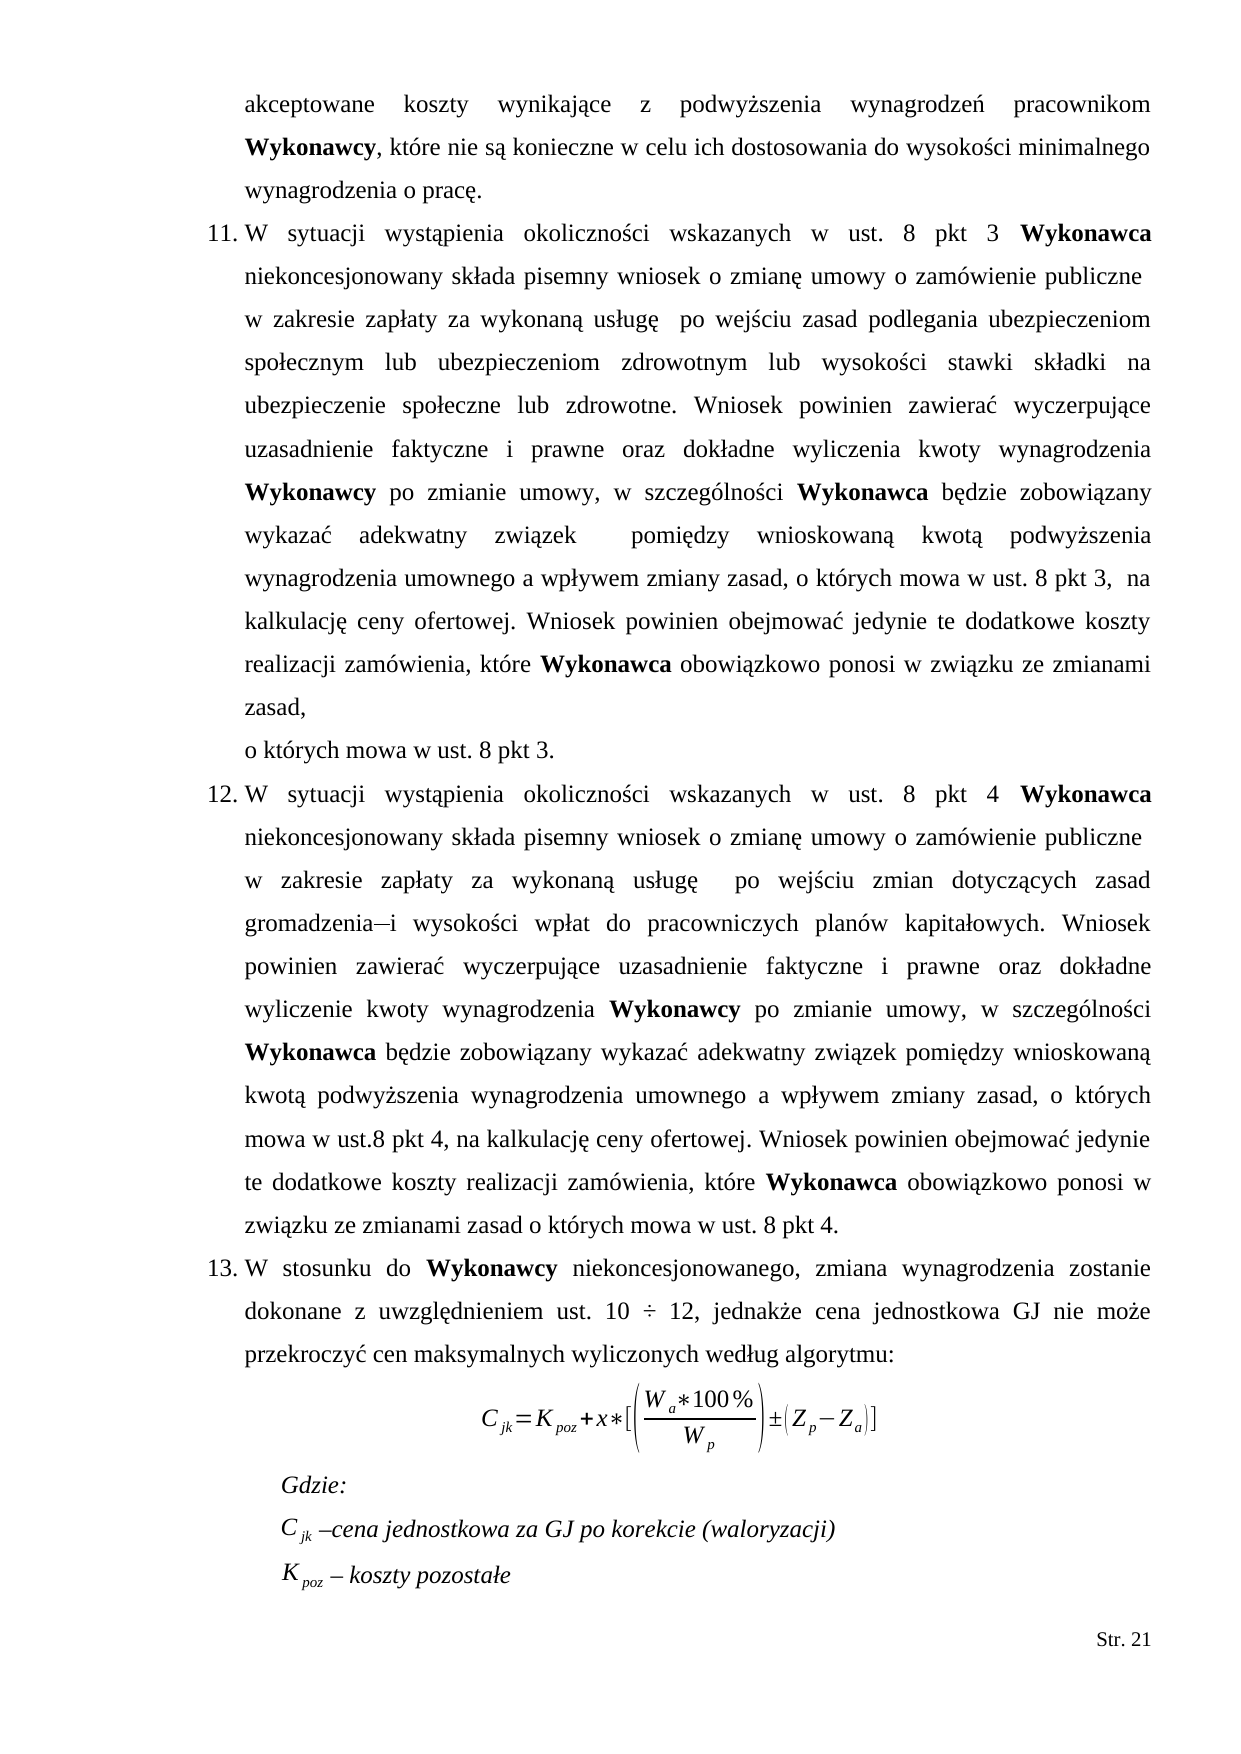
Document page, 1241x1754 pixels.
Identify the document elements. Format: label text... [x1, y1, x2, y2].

text – koszty pozostałe [281, 1559, 1152, 1590]
list W sytuacji wystąpienia okoliczności wskazanych w ust. 8 pkt 3 Wykonawca niekoncesjonowany składa pisemny wniosek o zmianę umowy o zamówienie publiczne w zakresie zapłaty za wykonaną usługę po wejściu zasad podlegania ubezpieczeniom społecznym lub ubezpieczeniom zdrowotnym lub wysokości stawki składki na ubezpieczenie społeczne lub zdrowotne. Wniosek powinien zawierać wyczerpujące uzasadnienie faktyczne i prawne oraz dokładne wyliczenia kwoty wynagrodzenia Wykonawcy po zmianie umowy, w szczególności Wykonawca będzie zobowiązany wykazać adekwatny związek pomiędzy wnioskowaną kwotą podwyższenia wynagrodzenia umownego a wpływem zmiany zasad, o których mowa w ust. 8 pkt 3, na kalkulację ceny ofertowej. Wniosek powinien obejmować jedynie te dodatkowe koszty realizacji zamówienia, które Wykonawca obowiązkowo ponosi w związku ze zmianami zasad, o których mowa w ust. 8 pkt 3. [207, 218, 1152, 764]
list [207, 89, 1152, 204]
text Gdzie: [281, 1470, 1152, 1499]
text –cena jednostkowa za GJ po korekcie (waloryzacji) [281, 1513, 1152, 1544]
list W sytuacji wystąpienia okoliczności wskazanych w ust. 8 pkt 4 Wykonawca niekoncesjonowany składa pisemny wniosek o zmianę umowy o zamówienie publiczne w zakresie zapłaty za wykonaną usługę po wejściu zmian dotyczących zasad gromadzenia i wysokości wpłat do pracowniczych planów kapitałowych. Wniosek powinien zawierać wyczerpujące uzasadnienie faktyczne i prawne oraz dokładne wyliczenie kwoty wynagrodzenia Wykonawcy po zmianie umowy, w szczególności Wykonawca będzie zobowiązany wykazać adekwatny związek pomiędzy wnioskowaną kwotą podwyższenia wynagrodzenia umownego a wpływem zmiany zasad, o których mowa w ust.8 pkt 4, na kalkulację ceny ofertowej. Wniosek powinien obejmować jedynie te dodatkowe koszty realizacji zamówienia, które Wykonawca obowiązkowo ponosi w związku ze zmianami zasad o których mowa w ust. 8 pkt 4. [207, 779, 1152, 1239]
list W stosunku do Wykonawcy niekoncesjonowanego, zmiana wynagrodzenia zostanie dokonane z uwzględnieniem ust. 10 ÷ 12, jednakże cena jednostkowa GJ nie może przekroczyć cen maksymalnych wyliczonych według algorytmu: [207, 1253, 1152, 1368]
